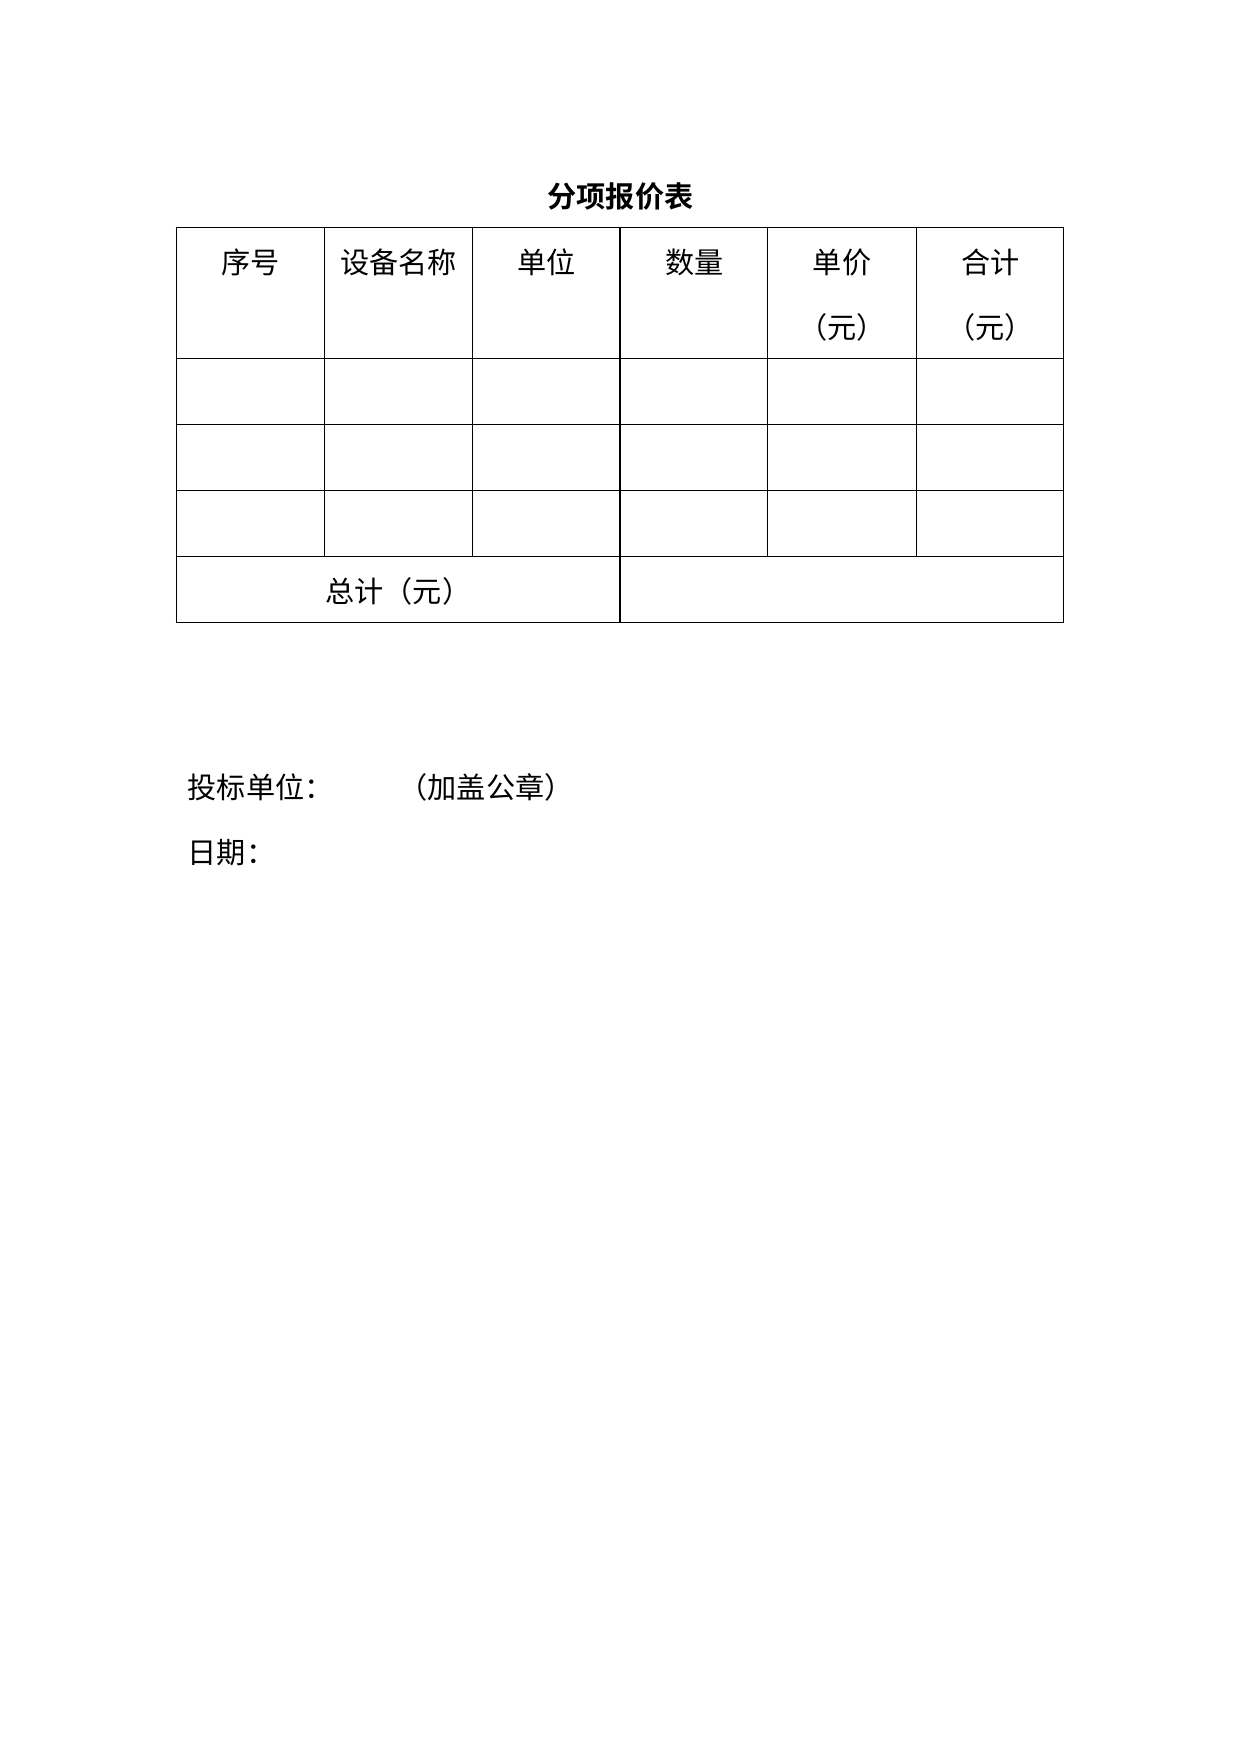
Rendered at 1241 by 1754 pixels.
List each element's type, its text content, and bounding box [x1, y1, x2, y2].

text 日期： [187, 818, 1053, 883]
table_header 设备名称 [325, 228, 472, 358]
table_cell [621, 557, 1063, 622]
table_cell [621, 491, 767, 556]
table_cell [177, 359, 324, 424]
table_cell [325, 491, 472, 556]
table_cell [473, 359, 619, 424]
table_cell [177, 425, 324, 490]
table_cell 总计（元） [177, 557, 619, 622]
table_cell [621, 359, 767, 424]
text 分项报价表 [187, 162, 1053, 227]
table_header 合计（元） [917, 228, 1063, 358]
table_cell [177, 491, 324, 556]
table_cell [917, 491, 1063, 556]
text 投标单位： （加盖公章） [187, 753, 1053, 818]
table_cell [917, 425, 1063, 490]
table_cell [621, 425, 767, 490]
table_header 单位 [473, 228, 619, 358]
table_header 单价（元） [768, 228, 916, 358]
table_cell [325, 425, 472, 490]
table_header 数量 [621, 228, 767, 358]
table_cell [325, 359, 472, 424]
table_cell [768, 491, 916, 556]
table_cell [768, 425, 916, 490]
table_cell [768, 359, 916, 424]
table_cell [473, 425, 619, 490]
table_header 序号 [177, 228, 324, 358]
table_cell [473, 491, 619, 556]
table_cell [917, 359, 1063, 424]
